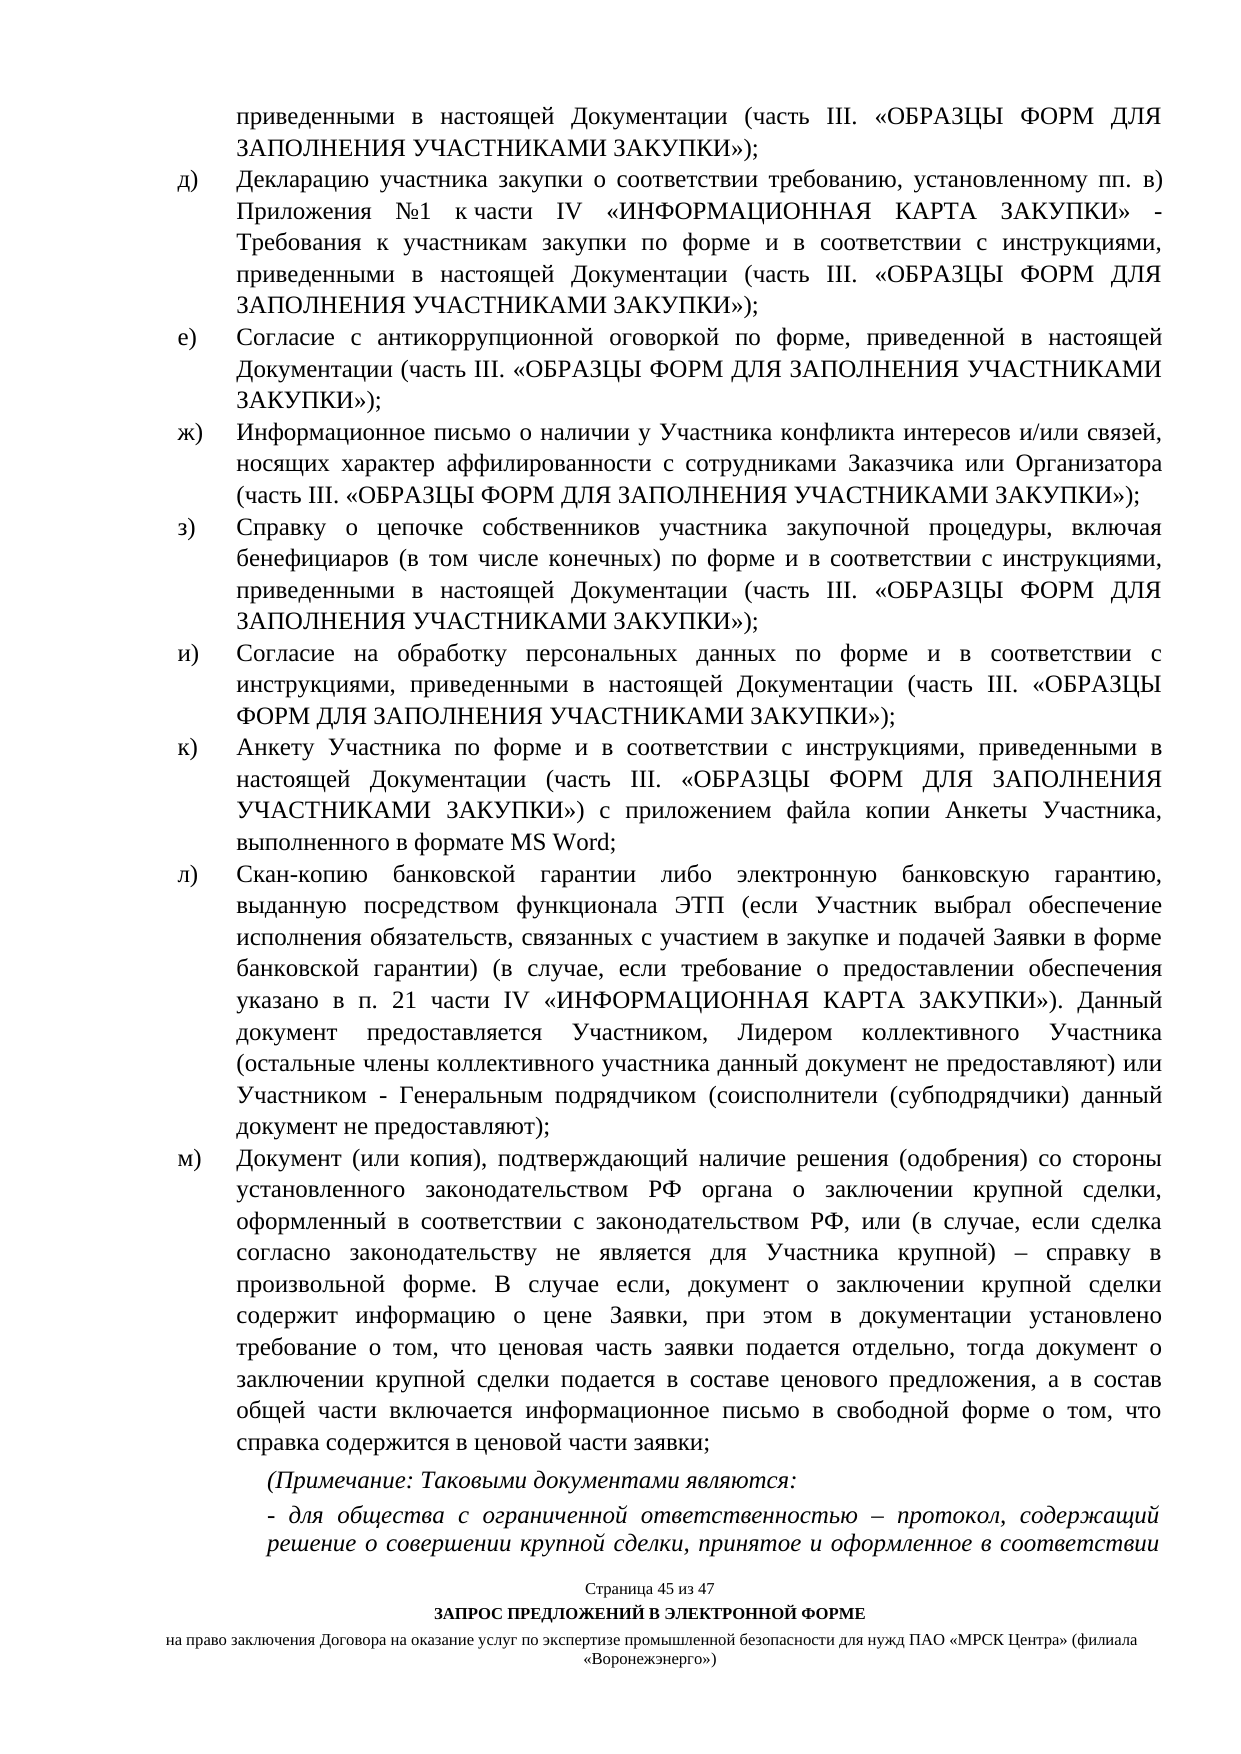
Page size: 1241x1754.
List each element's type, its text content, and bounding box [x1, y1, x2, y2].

list Декларацию участника закупки о соответствии требованию, установленному пп. в) Приложения №1 к части IV «ИНФОРМАЦИОННАЯ КАРТА ЗАКУПКИ» - Требования к участникам закупки по форме и в соответствии с инструкциями, приведенными в настоящей Документации (часть III. «ОБРАЗЦЫ ФОРМ ДЛЯ ЗАПОЛНЕНИЯ УЧАСТНИКАМИ ЗАКУПКИ»); [177, 164, 1163, 319]
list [177, 101, 1163, 162]
list Справку о цепочке собственников участника закупочной процедуры, включая бенефициаров (в том числе конечных) по форме и в соответствии с инструкциями, приведенными в настоящей Документации (часть III. «ОБРАЗЦЫ ФОРМ ДЛЯ ЗАПОЛНЕНИЯ УЧАСТНИКАМИ ЗАКУПКИ»); [177, 512, 1163, 635]
list Согласие с антикоррупционной оговоркой по форме, приведенной в настоящей Документации (часть III. «ОБРАЗЦЫ ФОРМ ДЛЯ ЗАПОЛНЕНИЯ УЧАСТНИКАМИ ЗАКУПКИ»); [177, 322, 1163, 414]
list (Примечание: Таковыми документами являются: [267, 1465, 1163, 1493]
list Документ (или копия), подтверждающий наличие решения (одобрения) со стороны установленного законодательством РФ органа о заключении крупной сделки, оформленный в соответствии с законодательством РФ, или (в случае, если сделка согласно законодательству не является для Участника крупной) – справку в произвольной форме. В случае если, документ о заключении крупной сделки содержит информацию о цене Заявки, при этом в документации установлено требование о том, что ценовая часть заявки подается отдельно, тогда документ о заключении крупной сделки подается в составе ценового предложения, а в состав общей части включается информационное письмо в свободной форме о том, что справка содержится в ценовой части заявки; [177, 1143, 1163, 1456]
list Скан-копию банковской гарантии либо электронную банковскую гарантию, выданную посредством функционала ЭТП (если Участник выбрал обеспечение исполнения обязательств, связанных с участием в закупке и подачей Заявки в форме банковской гарантии) (в случае, если требование о предоставлении обеспечения указано в п. 21 части IV «ИНФОРМАЦИОННАЯ КАРТА ЗАКУПКИ»). Данный документ предоставляется Участником, Лидером коллективного Участника (остальные члены коллективного участника данный документ не предоставляют) или Участником - Генеральным подрядчиком (соисполнители (субподрядчики) данный документ не предоставляют); [177, 859, 1163, 1140]
list Согласие на обработку персональных данных по форме и в соответствии с инструкциями, приведенными в настоящей Документации (часть III. «ОБРАЗЦЫ ФОРМ ДЛЯ ЗАПОЛНЕНИЯ УЧАСТНИКАМИ ЗАКУПКИ»); [177, 638, 1163, 730]
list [267, 1500, 1163, 1557]
list Анкету Участника по форме и в соответствии с инструкциями, приведенными в настоящей Документации (часть III. «ОБРАЗЦЫ ФОРМ ДЛЯ ЗАПОЛНЕНИЯ УЧАСТНИКАМИ ЗАКУПКИ») с приложением файла копии Анкеты Участника, выполненного в формате MS Word; [177, 732, 1163, 856]
list Информационное письмо о наличии у Участника конфликта интересов и/или связей, носящих характер аффилированности с сотрудниками Заказчика или Организатора (часть III. «ОБРАЗЦЫ ФОРМ ДЛЯ ЗАПОЛНЕНИЯ УЧАСТНИКАМИ ЗАКУПКИ»); [177, 417, 1163, 509]
